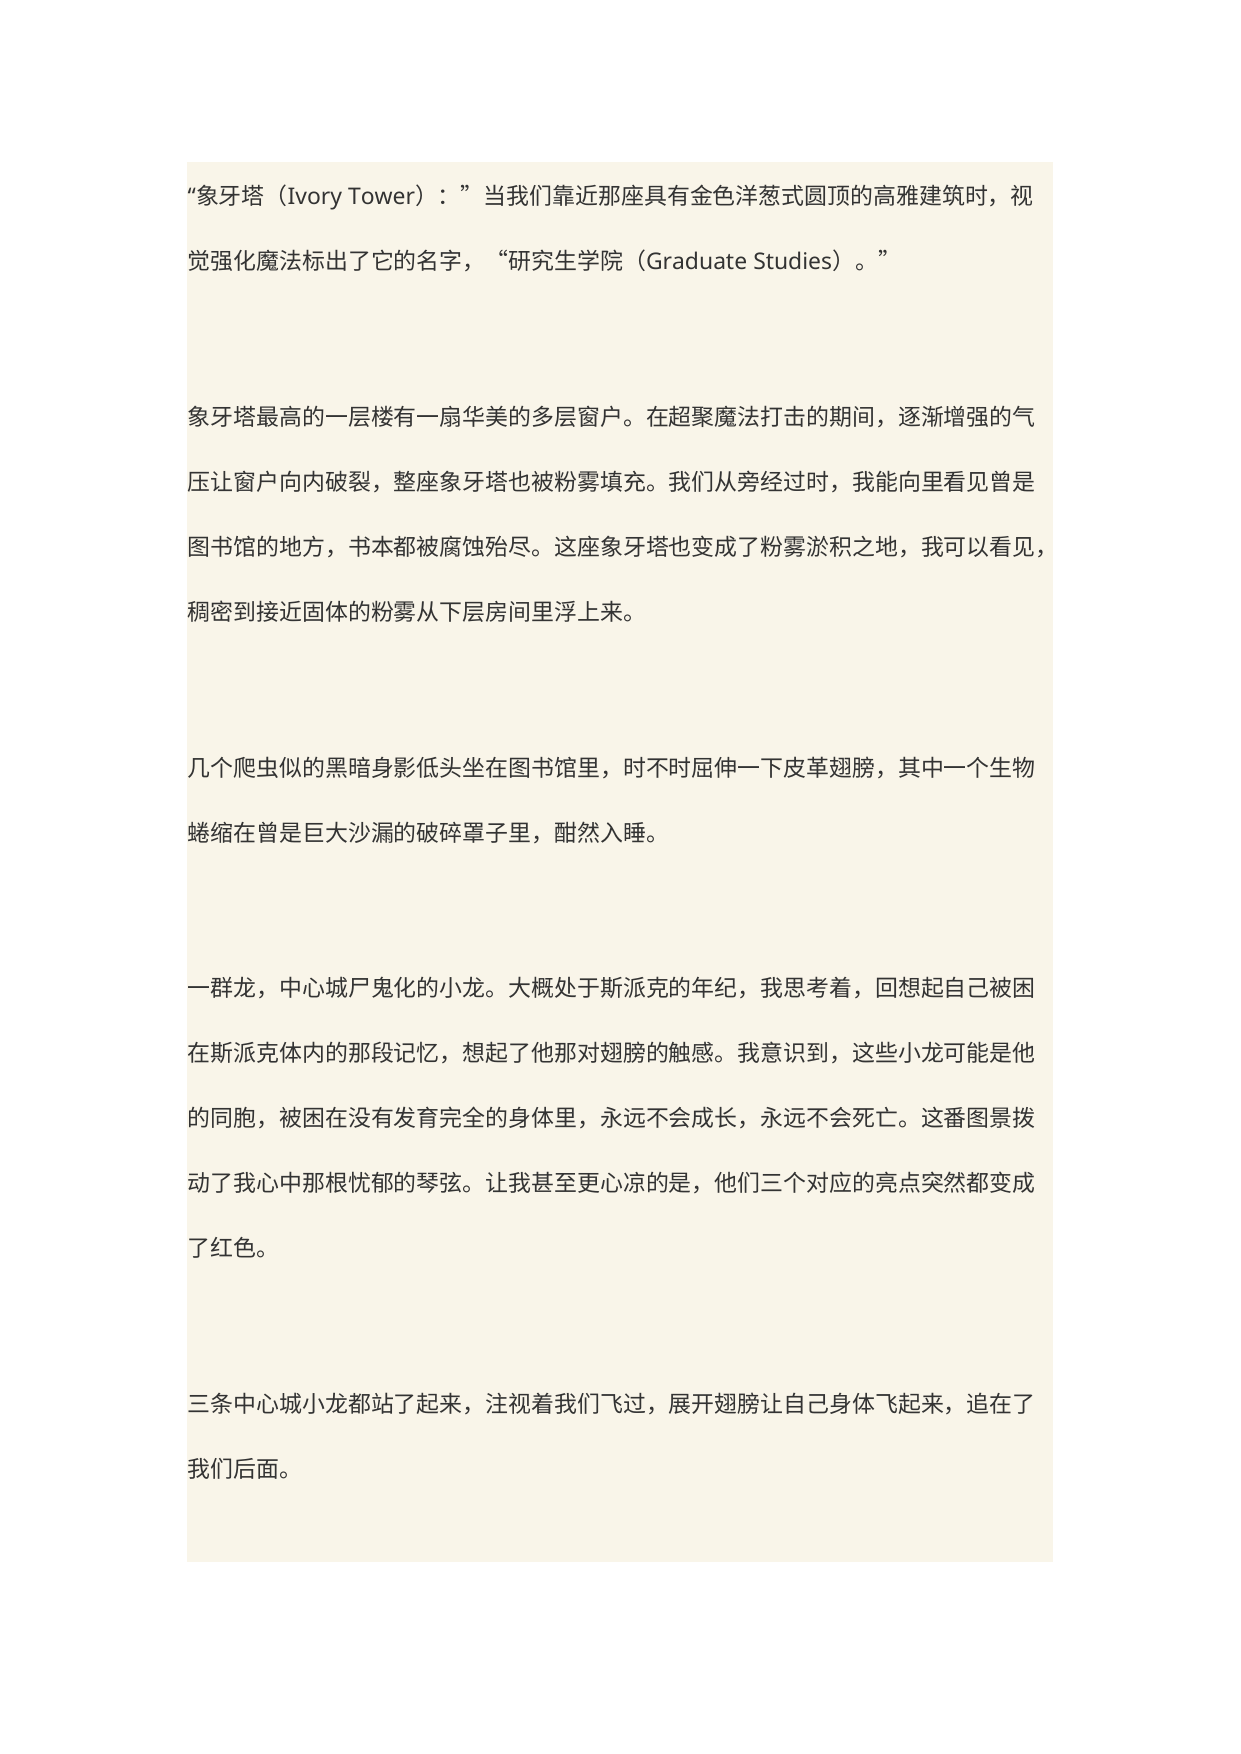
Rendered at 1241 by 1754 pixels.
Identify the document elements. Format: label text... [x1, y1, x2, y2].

text 象牙塔最高的一层楼有一扇华美的多层窗户。在超聚魔法打击的期间，逐渐增强的气压让窗户向内破裂，整座象牙塔也被粉雾填充。我们从旁经过时，我能向里看见曾是图书馆的地方，书本都被腐蚀殆尽。这座象牙塔也变成了粉雾淤积之地，我可以看见，稠密到接近固体的粉雾从下层房间里浮上来。 [187, 383, 1053, 643]
text 一群龙，中心城尸鬼化的小龙。大概处于斯派克的年纪，我思考着，回想起自己被困在斯派克体内的那段记忆，想起了他那对翅膀的触感。我意识到，这些小龙可能是他的同胞，被困在没有发育完全的身体里，永远不会成长，永远不会死亡。这番图景拨动了我心中那根忧郁的琴弦。让我甚至更心凉的是，他们三个对应的亮点突然都变成了红色。 [187, 954, 1053, 1279]
text 三条中心城小龙都站了起来，注视着我们飞过，展开翅膀让自己身体飞起来，追在了我们后面。 [187, 1370, 1053, 1500]
text 几个爬虫似的黑暗身影低头坐在图书馆里，时不时屈伸一下皮革翅膀，其中一个生物蜷缩在曾是巨大沙漏的破碎罩子里，酣然入睡。 [187, 734, 1053, 864]
text “象牙塔（Ivory Tower）：”当我们靠近那座具有金色洋葱式圆顶的高雅建筑时，视觉强化魔法标出了它的名字，“研究生学院（Graduate Studies）。” [187, 162, 1053, 292]
